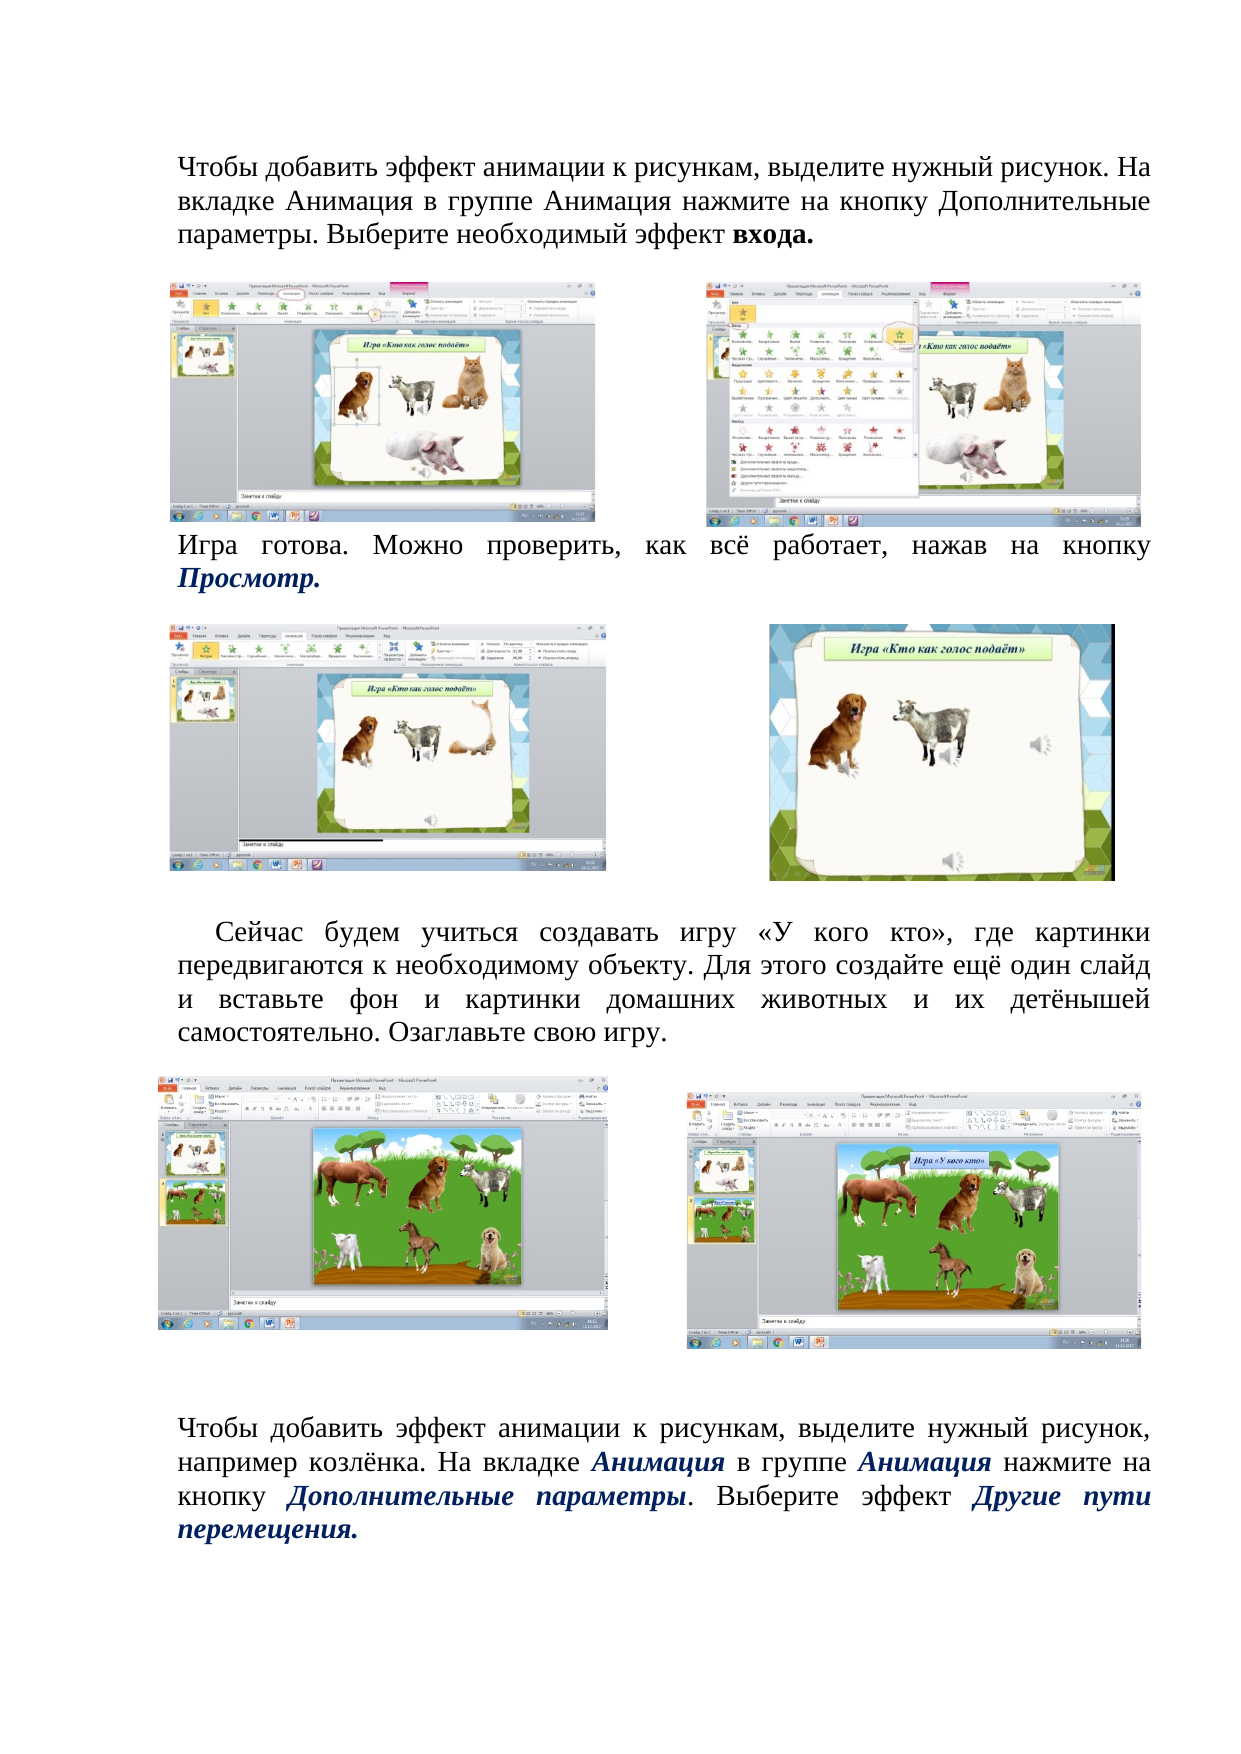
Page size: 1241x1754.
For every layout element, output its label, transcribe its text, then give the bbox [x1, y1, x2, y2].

text Чтобы добавить эффект анимации к рисункам, выделите нужный рисунок. На вкладке Анимация в группе Анимация нажмите на кнопку Дополнительные параметры. Выберите необходимый эффект входа. [177, 149, 1152, 250]
picture [706, 282, 1141, 527]
picture [158, 1076, 608, 1330]
picture [170, 282, 596, 522]
text Чтобы добавить эффект анимации к рисункам, выделите нужный рисунок, например козлёнка. На вкладке Анимация в группе Анимация нажмите на кнопку Дополнительные параметры. Выберите эффект Другие пути перемещения. [177, 1411, 1152, 1545]
picture [169, 624, 607, 871]
picture [686, 1092, 1142, 1349]
picture [769, 624, 1115, 881]
text Сейчас будем учиться создавать игру «У кого кто», где картинки передвигаются к необходимому объекту. Для этого создайте ещё один слайд и вставьте фон и картинки домашних животных и их детёнышей самостоятельно. Озаглавьте свою игру. [177, 914, 1152, 1048]
